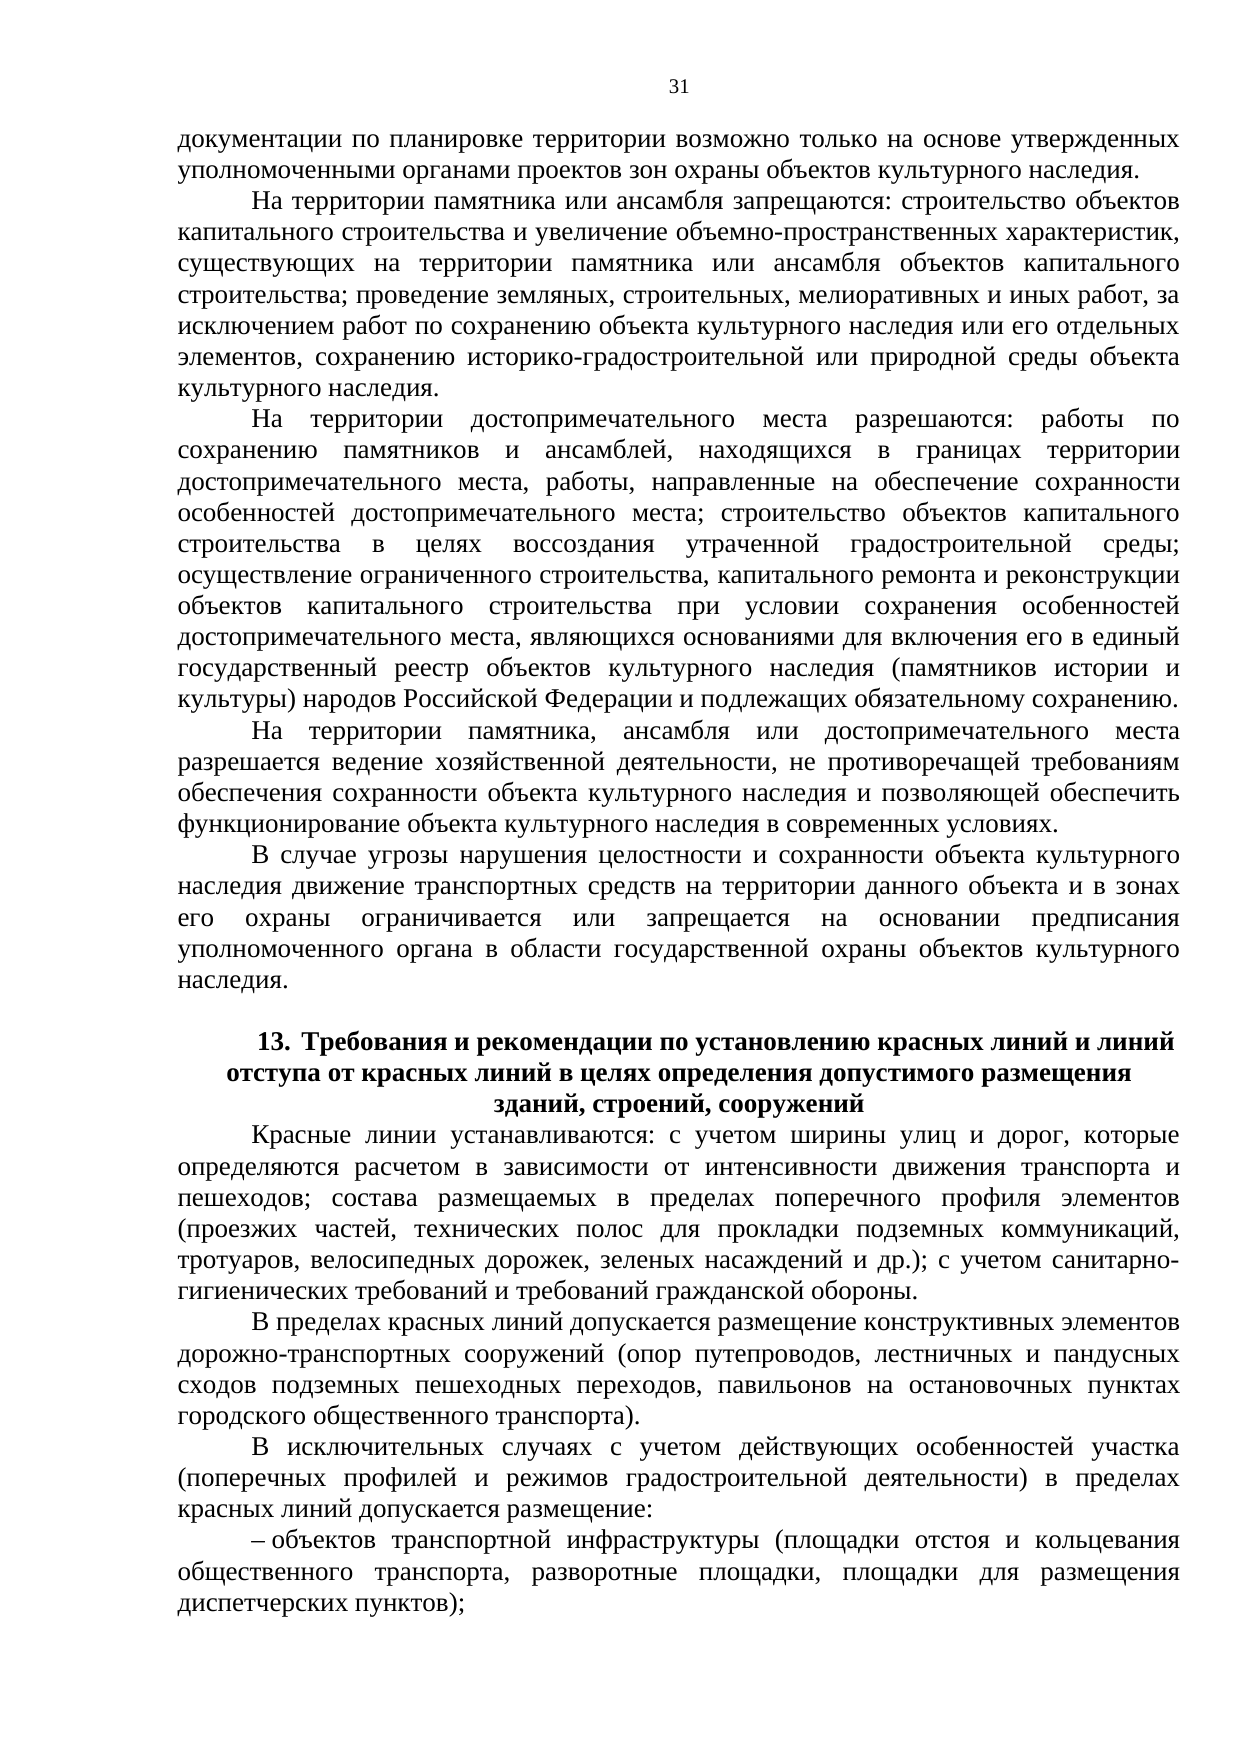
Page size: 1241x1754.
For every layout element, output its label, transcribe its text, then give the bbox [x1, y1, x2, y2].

list объектов транспортной инфраструктуры (площадки отстоя и кольцевания общественного транспорта, разворотные площадки, площадки для размещения диспетчерских пунктов); [177, 1523, 1181, 1617]
text На территории памятника или ансамбля запрещаются: строительство объектов капитального строительства и увеличение объемно-пространственных характеристик, существующих на территории памятника или ансамбля объектов капитального строительства; проведение земляных, строительных, мелиоративных и иных работ, за исключением работ по сохранению объекта культурного наследия или его отдельных элементов, сохранению историко-градостроительной или природной среды объекта культурного наследия. [177, 184, 1181, 402]
text На территории достопримечательного места разрешаются: работы по сохранению памятников и ансамблей, находящихся в границах территории достопримечательного места, работы, направленные на обеспечение сохранности особенностей достопримечательного места; строительство объектов капитального строительства в целях воссоздания утраченной градостроительной среды; осуществление ограниченного строительства, капитального ремонта и реконструкции объектов капитального строительства при условии сохранения особенностей достопримечательного места, являющихся основаниями для включения его в единый государственный реестр объектов культурного наследия (памятников истории и культуры) народов Российской Федерации и подлежащих обязательному сохранению. [177, 402, 1181, 714]
text Красные линии устанавливаются: с учетом ширины улиц и дорог, которые определяются расчетом в зависимости от интенсивности движения транспорта и пешеходов; состава размещаемых в пределах поперечного профиля элементов (проезжих частей, технических полос для прокладки подземных коммуникаций, тротуаров, велосипедных дорожек, зеленых насаждений и др.); с учетом санитарно-гигиенических требований и требований гражданской обороны. [177, 1119, 1181, 1306]
subtitle Требования и рекомендации по установлению красных линий и линий отступа от красных линий в целях определения допустимого размещения зданий, строений, сооружений [177, 1025, 1181, 1119]
text На территории памятника, ансамбля или достопримечательного места разрешается ведение хозяйственной деятельности, не противоречащей требованиям обеспечения сохранности объекта культурного наследия и позволяющей обеспечить функционирование объекта культурного наследия в современных условиях. [177, 714, 1181, 838]
text В пределах красных линий допускается размещение конструктивных элементов дорожно-транспортных сооружений (опор путепроводов, лестничных и пандусных сходов подземных пешеходных переходов, павильонов на остановочных пунктах городского общественного транспорта). [177, 1306, 1181, 1430]
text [177, 122, 1181, 184]
text В случае угрозы нарушения целостности и сохранности объекта культурного наследия движение транспортных средств на территории данного объекта и в зонах его охраны ограничивается или запрещается на основании предписания уполномоченного органа в области государственной охраны объектов культурного наследия. [177, 838, 1181, 994]
text В исключительных случаях с учетом действующих особенностей участка (поперечных профилей и режимов градостроительной деятельности) в пределах красных линий допускается размещение: [177, 1430, 1181, 1523]
